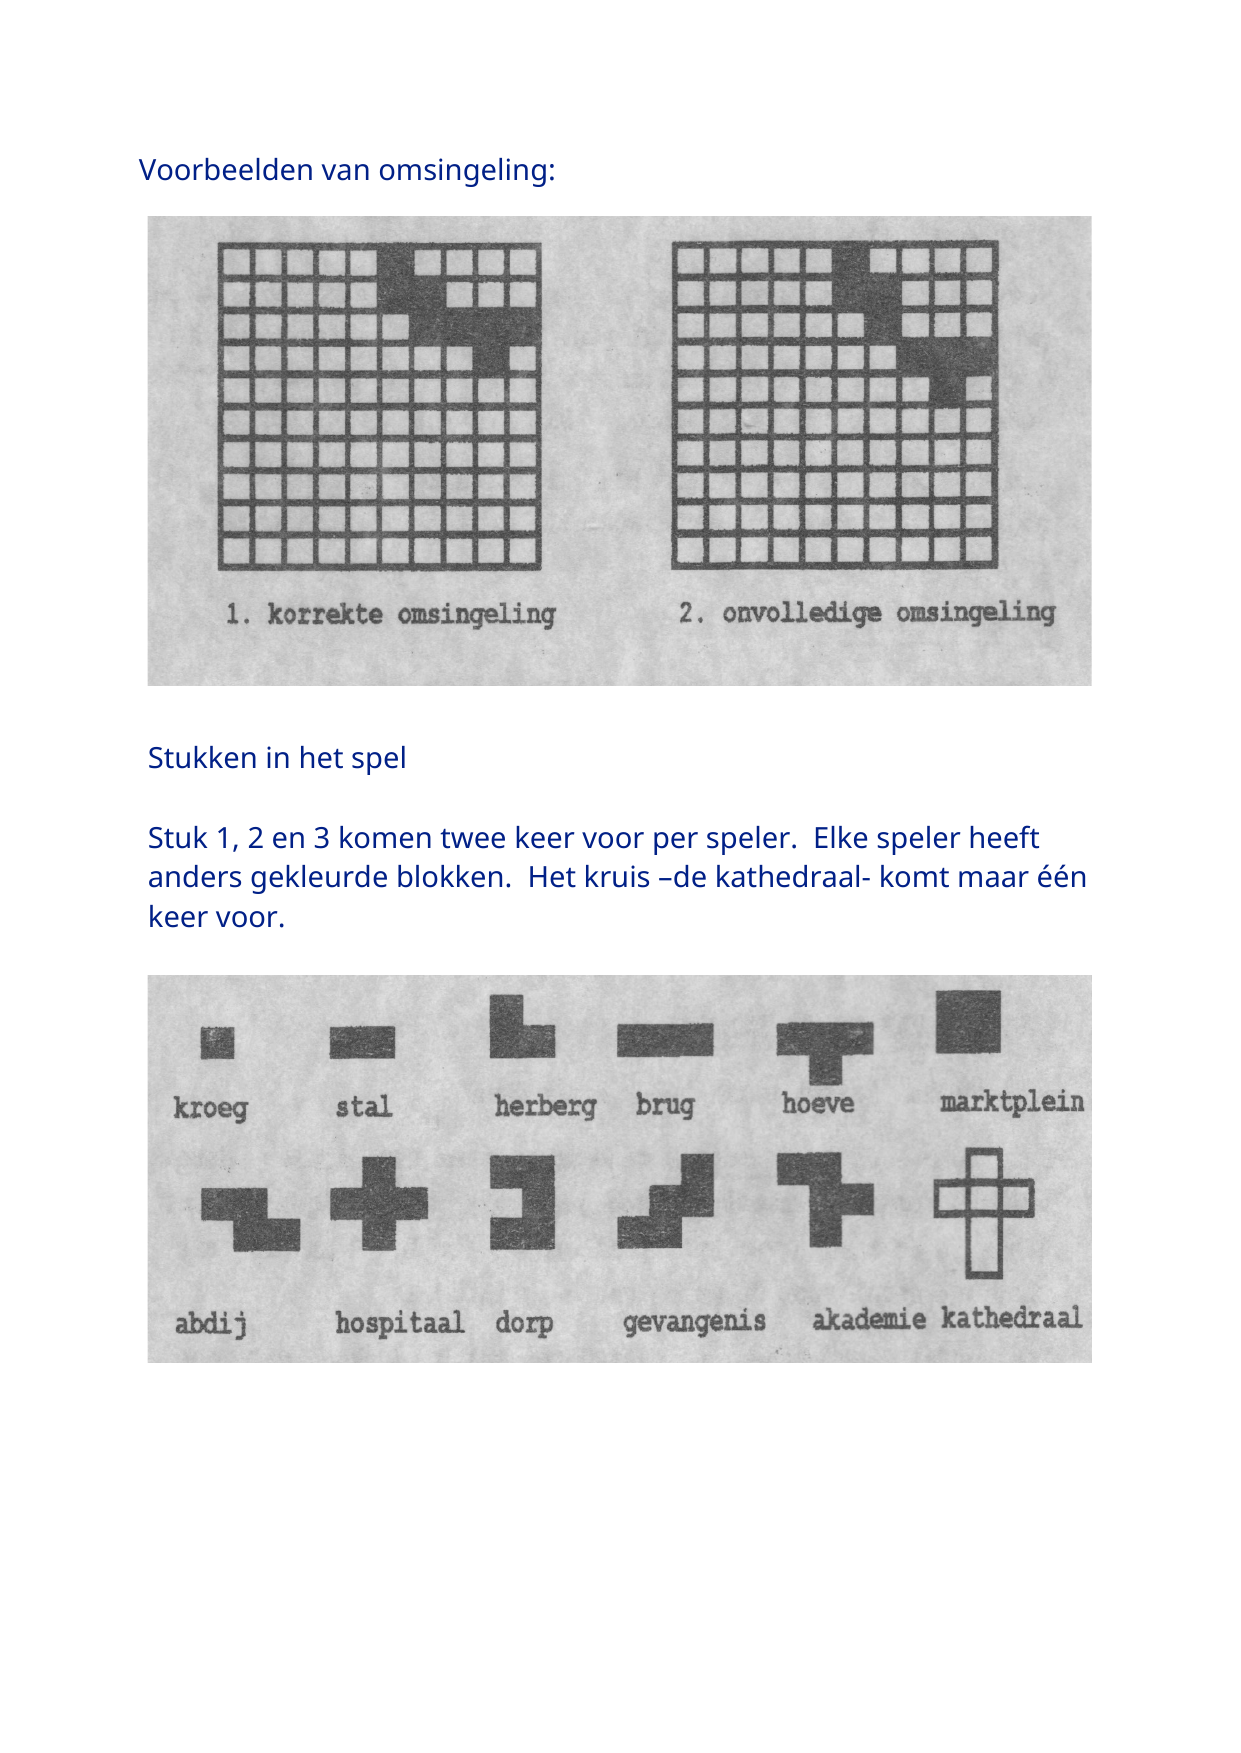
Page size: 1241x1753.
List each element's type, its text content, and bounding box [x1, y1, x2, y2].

picture [147, 975, 1092, 1363]
text Stuk 1, 2 en 3 komen twee keer voor per speler. Elke speler heeft anders gekleurde blokken. Het kruis –de kathedraal- komt maar één keer voor. [148, 817, 1093, 936]
text Stukken in het spel [148, 738, 1093, 777]
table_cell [136, 148, 1107, 191]
picture [147, 216, 1092, 686]
